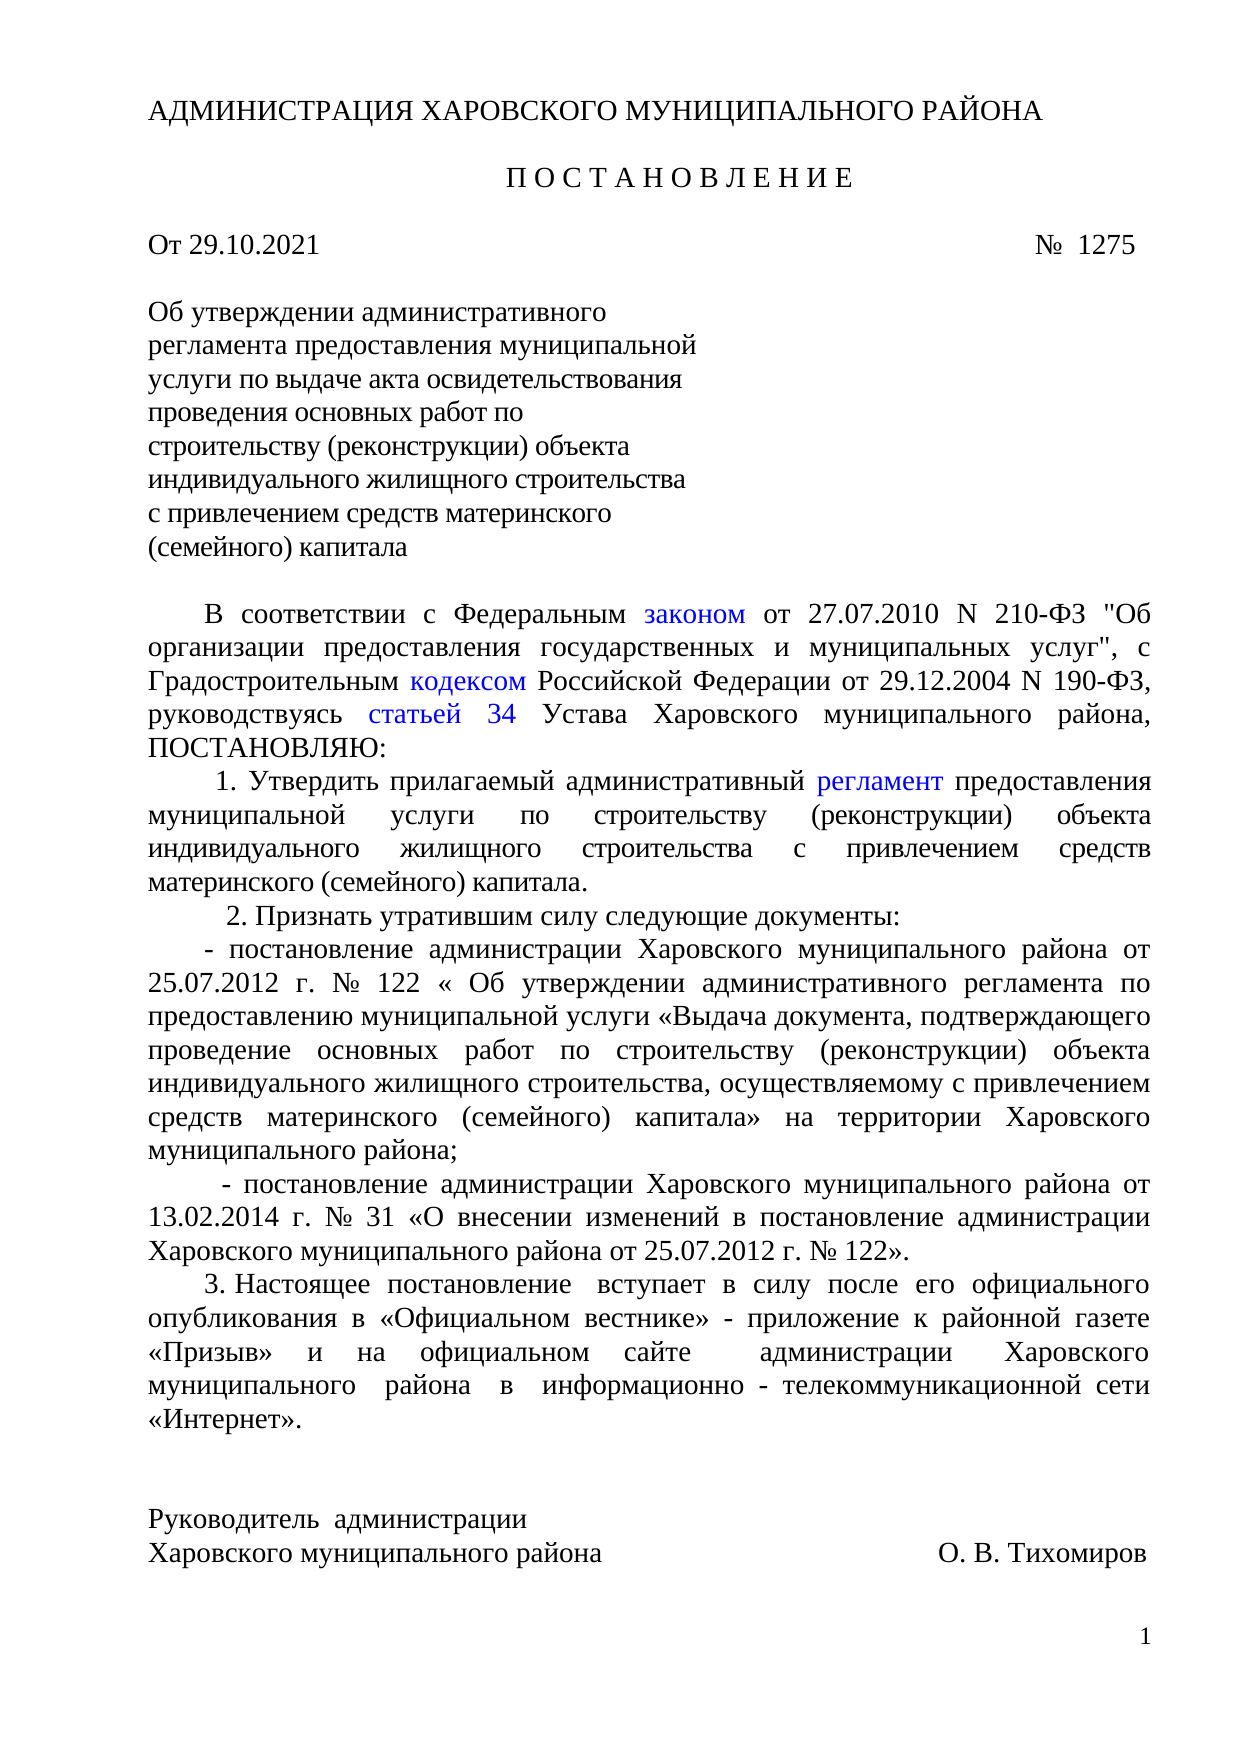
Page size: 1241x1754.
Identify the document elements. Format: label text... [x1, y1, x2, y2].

text АДМИНИСТРАЦИЯ ХАРОВСКОГО МУНИЦИПАЛЬНОГО РАЙОНА [148, 93, 1152, 126]
text (семейного) капитала [148, 529, 1152, 562]
text услуги по выдаче акта освидетельствования [148, 361, 1152, 394]
text 3. Настоящее постановление вступает в силу после его официального опубликования в «Официальном вестнике» - приложение к районной газете «Призыв» и на официальном сайте администрации Харовского муниципального района в информационно - телекоммуникационной сети «Интернет». [148, 1267, 1152, 1434]
text От 29.10.2021 № 1275 [148, 227, 1152, 260]
text П О С Т А Н О В Л Е Н И Е [207, 160, 1152, 193]
text строительству (реконструкции) объекта [148, 428, 1152, 462]
text 2. Признать утратившим силу следующие документы: [148, 898, 1152, 931]
text регламента предоставления муниципальной [148, 327, 1152, 361]
text проведения основных работ по [148, 394, 1152, 428]
text В соответствии с Федеральным законом от 27.07.2010 N 210-ФЗ "Об организации предоставления государственных и муниципальных услуг", с Градостроительным кодексом Российской Федерации от 29.12.2004 N 190-ФЗ, руководствуясь статьей 34 Устава Харовского муниципального района, ПОСТАНОВЛЯЮ: [148, 596, 1152, 763]
text - постановление администрации Харовского муниципального района от 25.07.2012 г. № 122 « Об утверждении административного регламента по предоставлению муниципальной услуги «Выдача документа, подтверждающего проведение основных работ по строительству (реконструкции) объекта индивидуального жилищного строительства, осуществляемому с привлечением средств материнского (семейного) капитала» на территории Харовского муниципального района; [148, 931, 1152, 1166]
text 1. Утвердить прилагаемый административный регламент предоставления муниципальной услуги по строительству (реконструкции) объекта индивидуального жилищного строительства с привлечением средств материнского (семейного) капитала. [148, 763, 1152, 898]
text с привлечением средств материнского [148, 495, 1152, 529]
text Харовского муниципального района О. В. Тихомиров [148, 1535, 1181, 1568]
text Об утверждении административного [148, 294, 1152, 327]
text - постановление администрации Харовского муниципального района от 13.02.2014 г. № 31 «О внесении изменений в постановление администрации Харовского муниципального района от 25.07.2012 г. № 122». [148, 1166, 1152, 1267]
text Руководитель администрации [148, 1501, 1181, 1535]
text индивидуального жилищного строительства [148, 462, 1152, 495]
